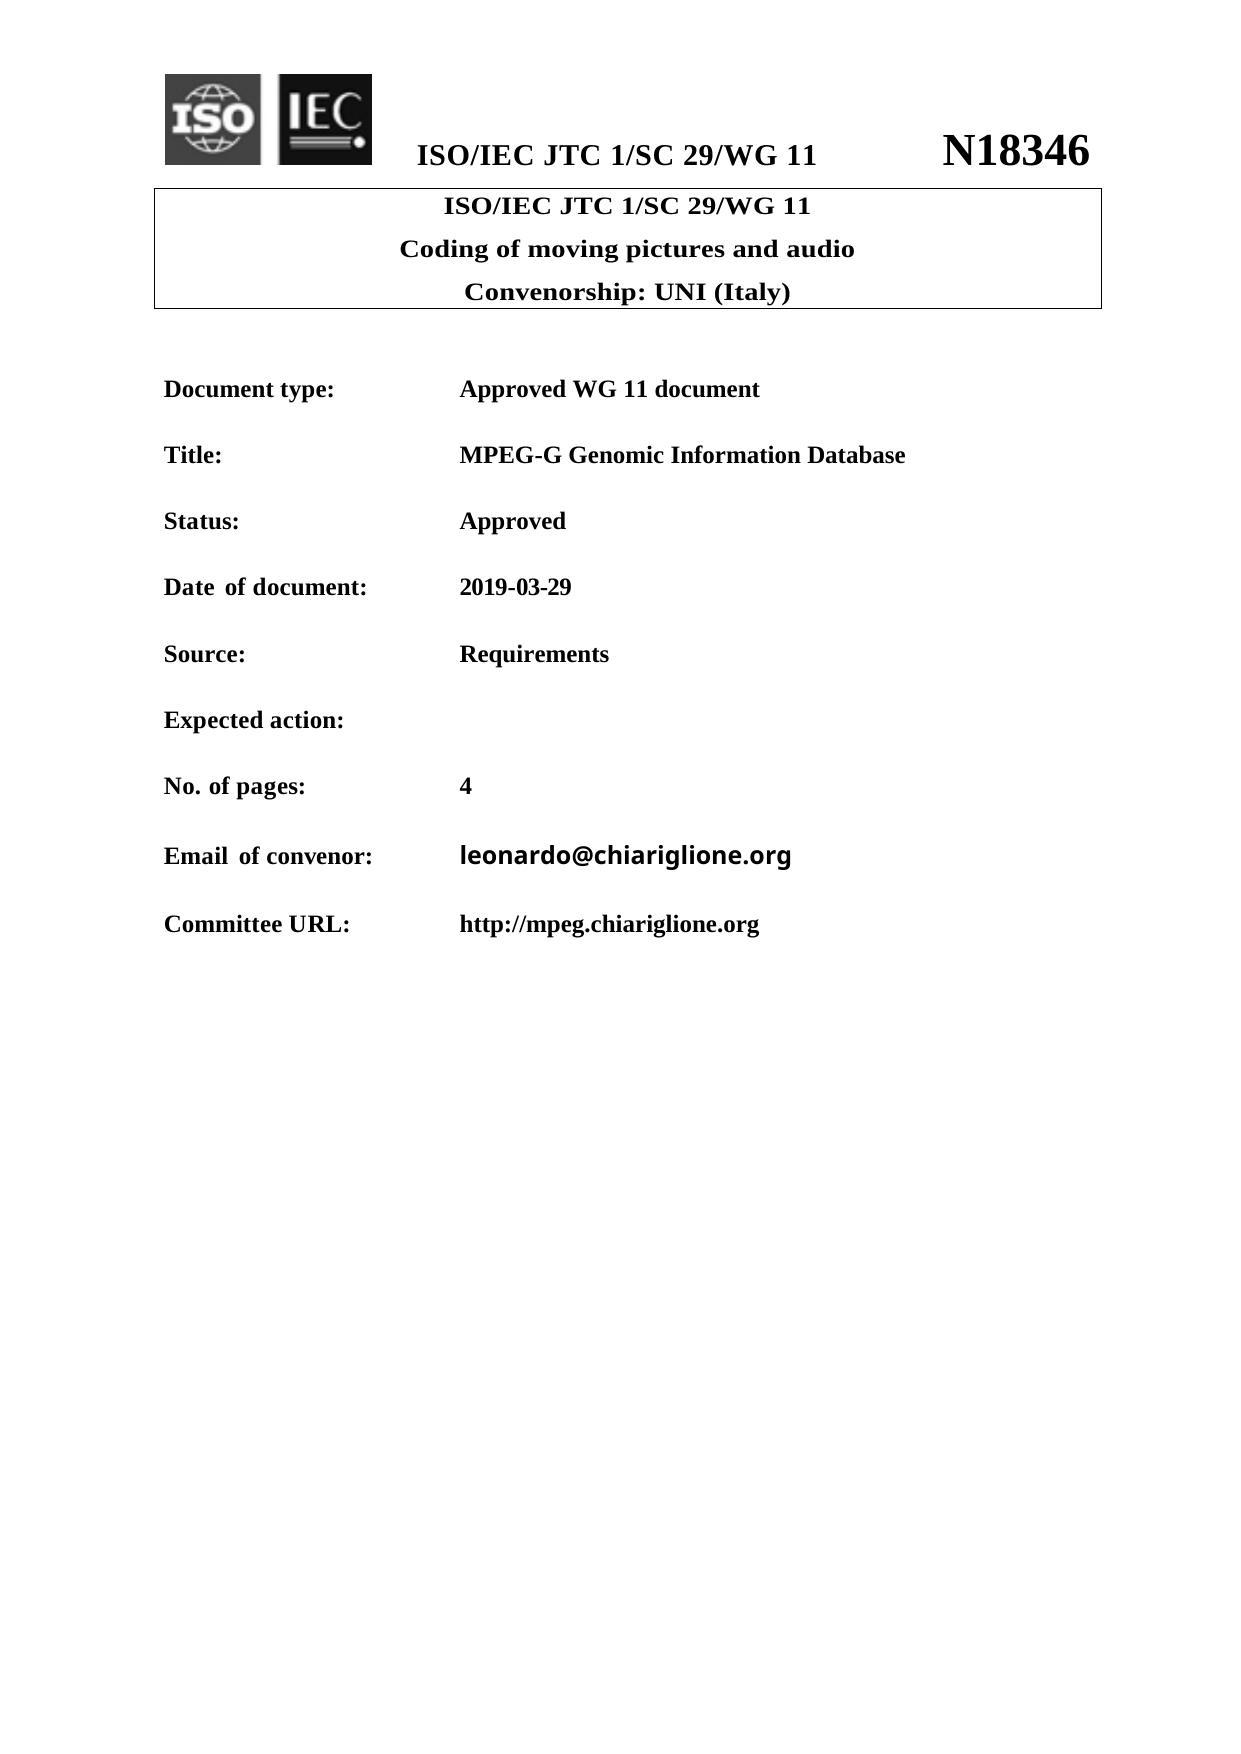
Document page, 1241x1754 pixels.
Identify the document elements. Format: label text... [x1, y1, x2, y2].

text Committee URL: http://mpeg.chiariglione.org [163, 909, 1092, 938]
text Document type: Approved WG 11 document [163, 374, 1092, 402]
text No. of pages: 4 [163, 771, 1092, 800]
text Expected action: [163, 705, 1092, 734]
text Title: MPEG-G Genomic Information Database [163, 440, 1092, 469]
text Date of document: 2019-03-29 [163, 572, 1092, 601]
text Email of convenor: leonardo@chiariglione.org [163, 837, 1092, 872]
text Status: Approved [163, 506, 1092, 535]
picture [165, 74, 372, 165]
text ISO/IEC JTC 1/SC 29/WG 11 Coding of moving pictures and audio Convenorship: UNI (Italy) [155, 189, 1101, 308]
text Source: Requirements [163, 639, 1092, 667]
